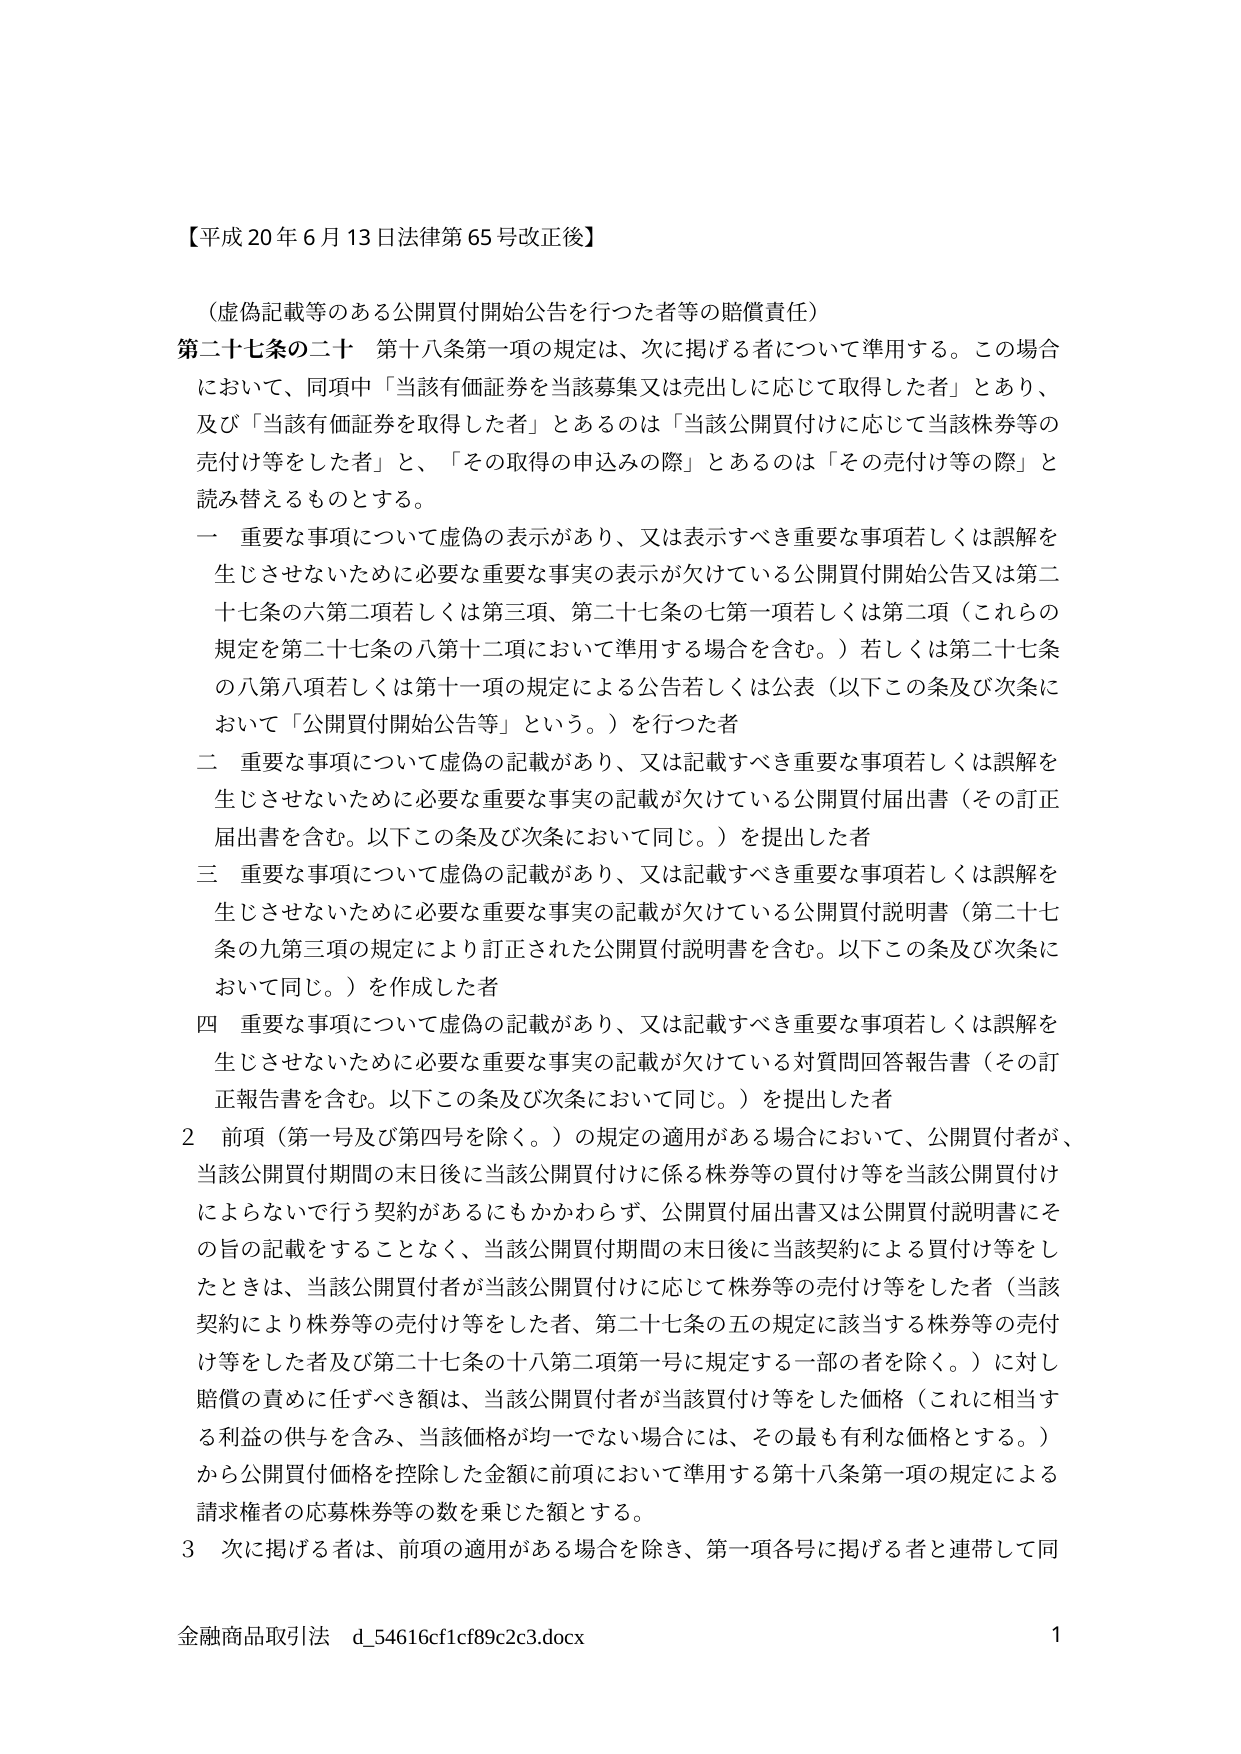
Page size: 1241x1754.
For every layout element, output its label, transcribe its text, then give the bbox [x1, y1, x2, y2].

text 三 重要な事項について虚偽の記載があり、又は記載すべき重要な事項若しくは誤解を生じさせないために必要な重要な事実の記載が欠けている公開買付説明書（第二十七条の九第三項の規定により訂正された公開買付説明書を含む。以下この条及び次条において同じ。）を作成した者 [196, 854, 1063, 1004]
text 一 重要な事項について虚偽の表示があり、又は表示すべき重要な事項若しくは誤解を生じさせないために必要な重要な事実の表示が欠けている公開買付開始公告又は第二十七条の六第二項若しくは第三項、第二十七条の七第一項若しくは第二項（これらの規定を第二十七条の八第十二項において準用する場合を含む。）若しくは第二十七条の八第八項若しくは第十一項の規定による公告若しくは公表（以下この条及び次条において「公開買付開始公告等」という。）を行つた者 [196, 517, 1063, 742]
text ２ 前項（第一号及び第四号を除く。）の規定の適用がある場合において、公開買付者が、当該公開買付期間の末日後に当該公開買付けに係る株券等の買付け等を当該公開買付けによらないで行う契約があるにもかかわらず、公開買付届出書又は公開買付説明書にその旨の記載をすることなく、当該公開買付期間の末日後に当該契約による買付け等をしたときは、当該公開買付者が当該公開買付けに応じて株券等の売付け等をした者（当該契約により株券等の売付け等をした者、第二十七条の五の規定に該当する株券等の売付け等をした者及び第二十七条の十八第二項第一号に規定する一部の者を除く。）に対し賠償の責めに任ずべき額は、当該公開買付者が当該買付け等をした価格（これに相当する利益の供与を含み、当該価格が均一でない場合には、その最も有利な価格とする。）から公開買付価格を控除した金額に前項において準用する第十八条第一項の規定による請求権者の応募株券等の数を乗じた額とする。 [177, 1117, 1063, 1529]
text （虚偽記載等のある公開買付開始公告を行つた者等の賠償責任） [196, 292, 1063, 329]
text 二 重要な事項について虚偽の記載があり、又は記載すべき重要な事項若しくは誤解を生じさせないために必要な重要な事実の記載が欠けている公開買付届出書（その訂正届出書を含む。以下この条及び次条において同じ。）を提出した者 [196, 742, 1063, 854]
text 第二十七条の二十 第十八条第一項の規定は、次に掲げる者について準用する。この場合において、同項中「当該有価証券を当該募集又は売出しに応じて取得した者」とあり、及び「当該有価証券を取得した者」とあるのは「当該公開買付けに応じて当該株券等の売付け等をした者」と、「その取得の申込みの際」とあるのは「その売付け等の際」と読み替えるものとする。 [177, 329, 1063, 517]
text 四 重要な事項について虚偽の記載があり、又は記載すべき重要な事項若しくは誤解を生じさせないために必要な重要な事実の記載が欠けている対質問回答報告書（その訂正報告書を含む。以下この条及び次条において同じ。）を提出した者 [196, 1004, 1063, 1117]
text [177, 1529, 1063, 1567]
text 【平成20年6月13日法律第65号改正後】 [177, 217, 1063, 254]
